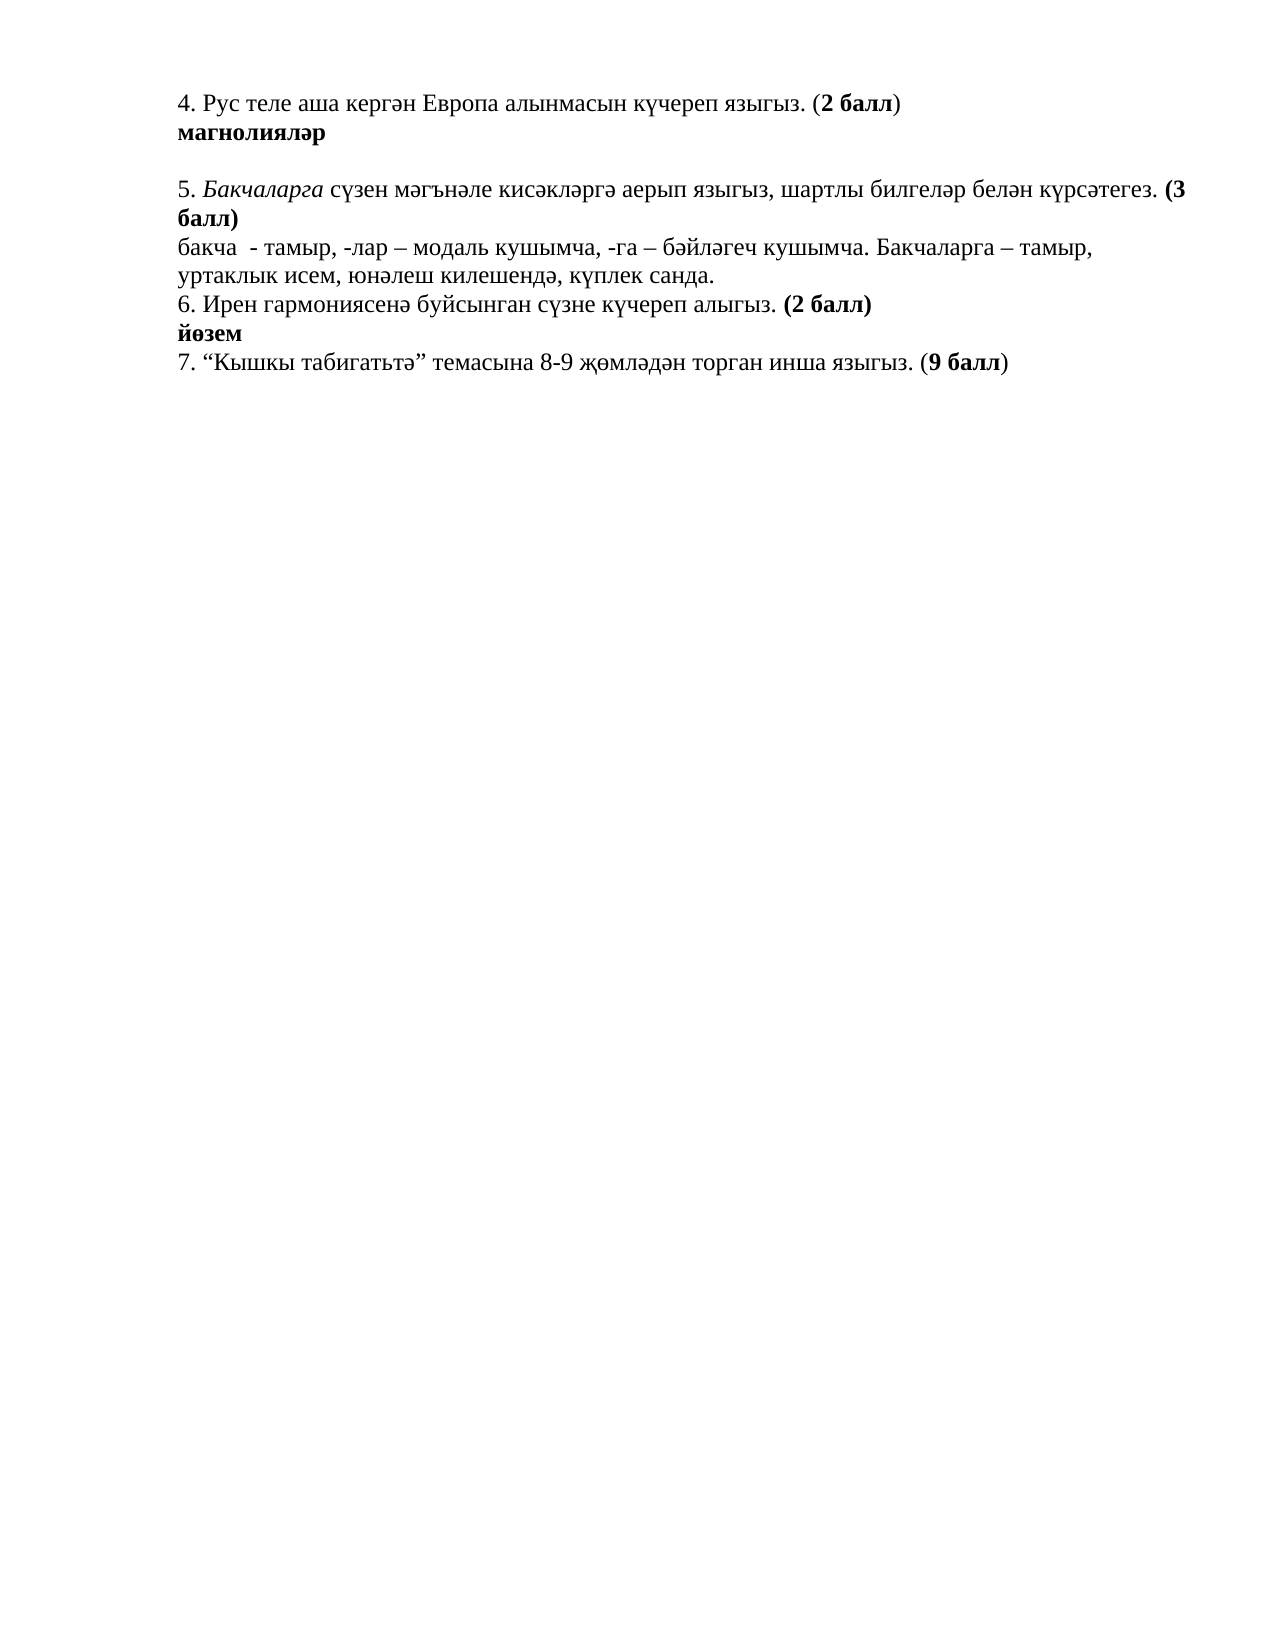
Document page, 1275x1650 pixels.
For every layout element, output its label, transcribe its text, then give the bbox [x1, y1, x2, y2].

text магнолияләр [177, 117, 1186, 145]
list 6. Ирен гармониясенә буйсынган сүзне күчереп алыгыз. (2 балл) [177, 289, 1186, 318]
list 7. “Кышкы табигатьтә” темасына 8-9 җөмләдән торган инша языгыз. (9 балл) [177, 347, 1186, 375]
text 5. Бакчаларга сүзен мәгънәле кисәкләргә аерып языгыз, шартлы билгеләр белән күрсәтегез. (3 балл) [177, 174, 1186, 232]
list йөзем [177, 318, 1186, 347]
text бакча - тамыр, -лар – модаль кушымча, -га – бәйләгеч кушымча. Бакчаларга – тамыр, уртаклык исем, юнәлеш килешендә, күплек санда. [177, 232, 1186, 289]
text 4. Рус теле аша кергән Европа алынмасын күчереп языгыз. (2 балл) [177, 88, 1186, 117]
